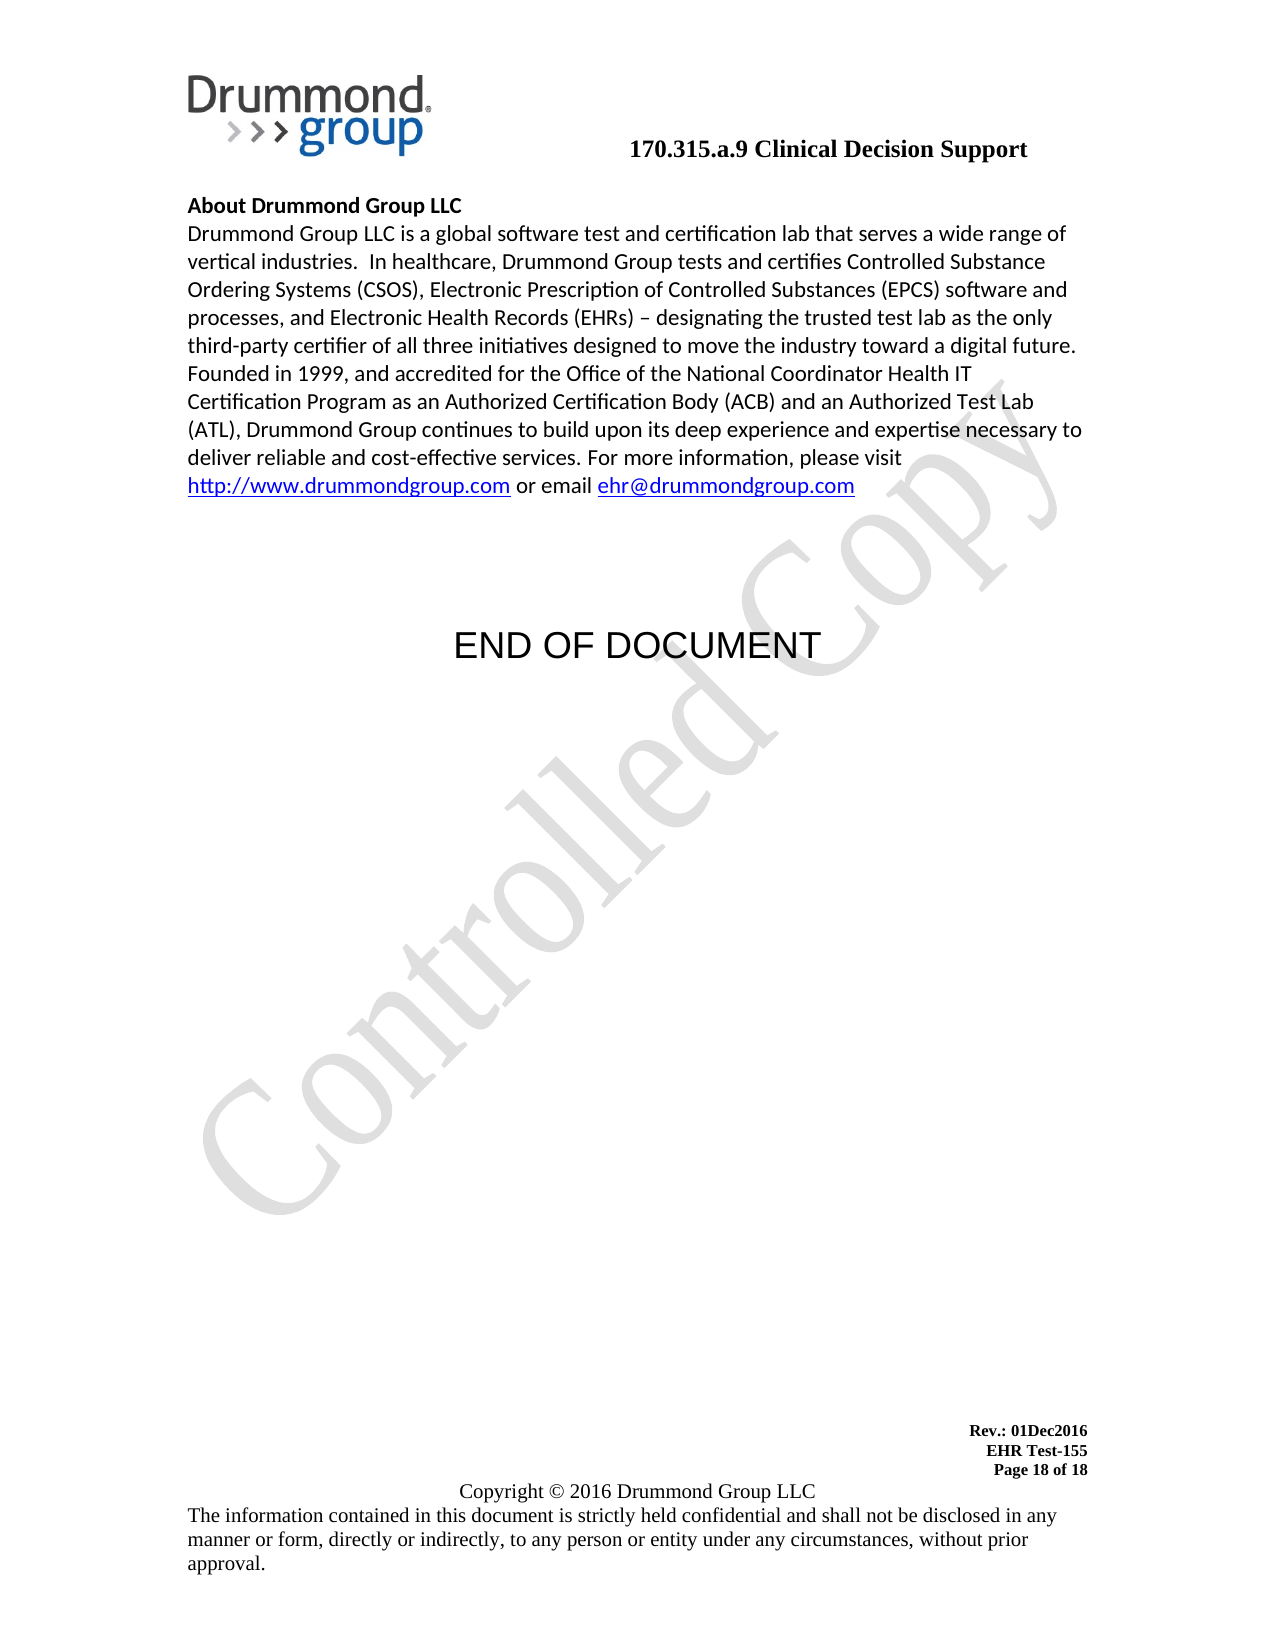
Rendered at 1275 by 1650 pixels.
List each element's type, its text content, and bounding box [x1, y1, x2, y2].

text About Drummond Group LLC [187, 191, 1087, 219]
text Drummond Group LLC is a global software test and certification lab that serves a wide range of vertical industries. In healthcare, Drummond Group tests and certifies Controlled Substance Ordering Systems (CSOS), Electronic Prescription of Controlled Substances (EPCS) software and processes, and Electronic Health Records (EHRs) – designating the trusted test lab as the only third-party certifier of all three initiatives designed to move the industry toward a digital future. Founded in 1999, and accredited for the Office of the National Coordinator Health IT Certification Program as an Authorized Certification Body (ACB) and an Authorized Test Lab (ATL), Drummond Group continues to build upon its deep experience and expertise necessary to deliver reliable and cost-effective services. For more information, please visit http://www.drummondgroup.com or email ehr@drummondgroup.com [187, 219, 1087, 499]
text END OF DOCUMENT [187, 623, 1087, 666]
picture [187, 75, 433, 157]
